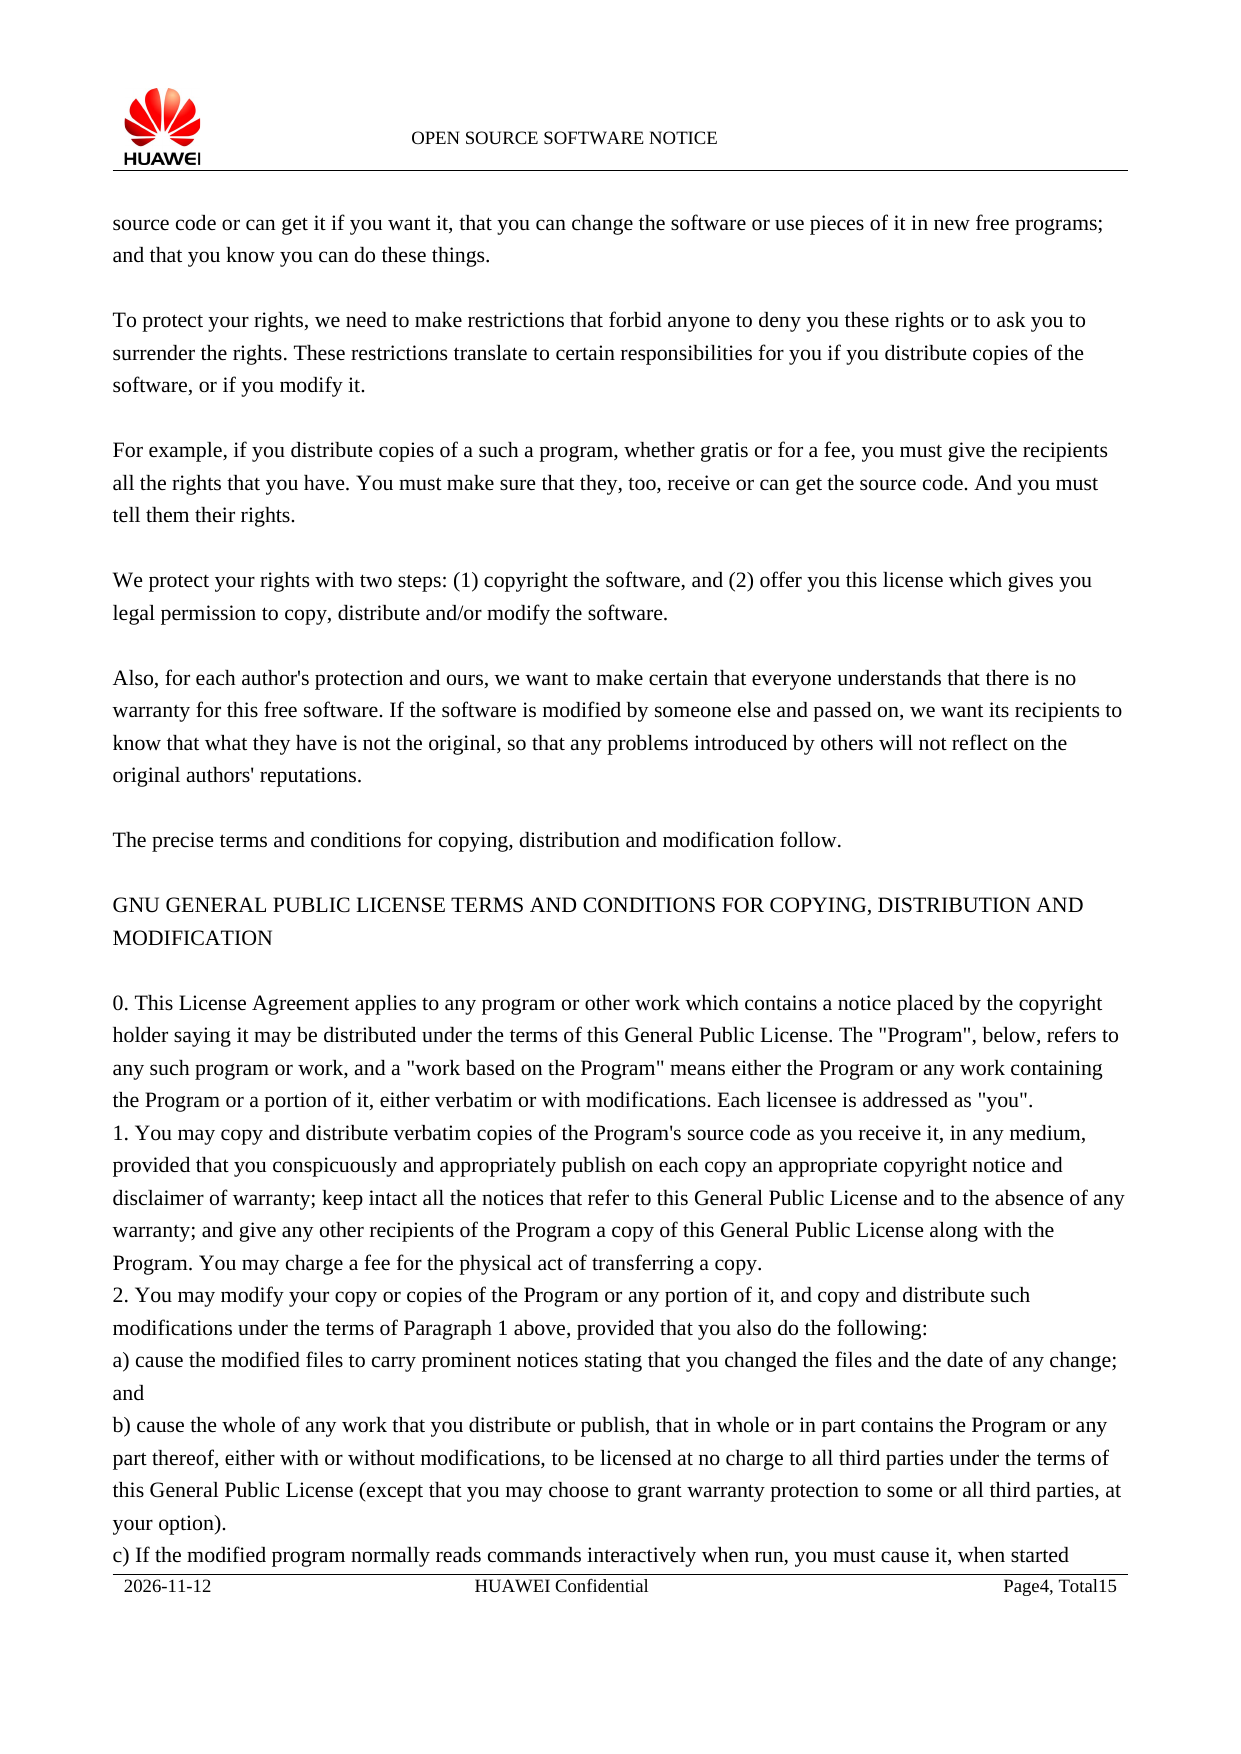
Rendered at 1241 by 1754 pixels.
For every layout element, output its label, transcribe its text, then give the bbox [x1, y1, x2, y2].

picture [124, 88, 201, 165]
